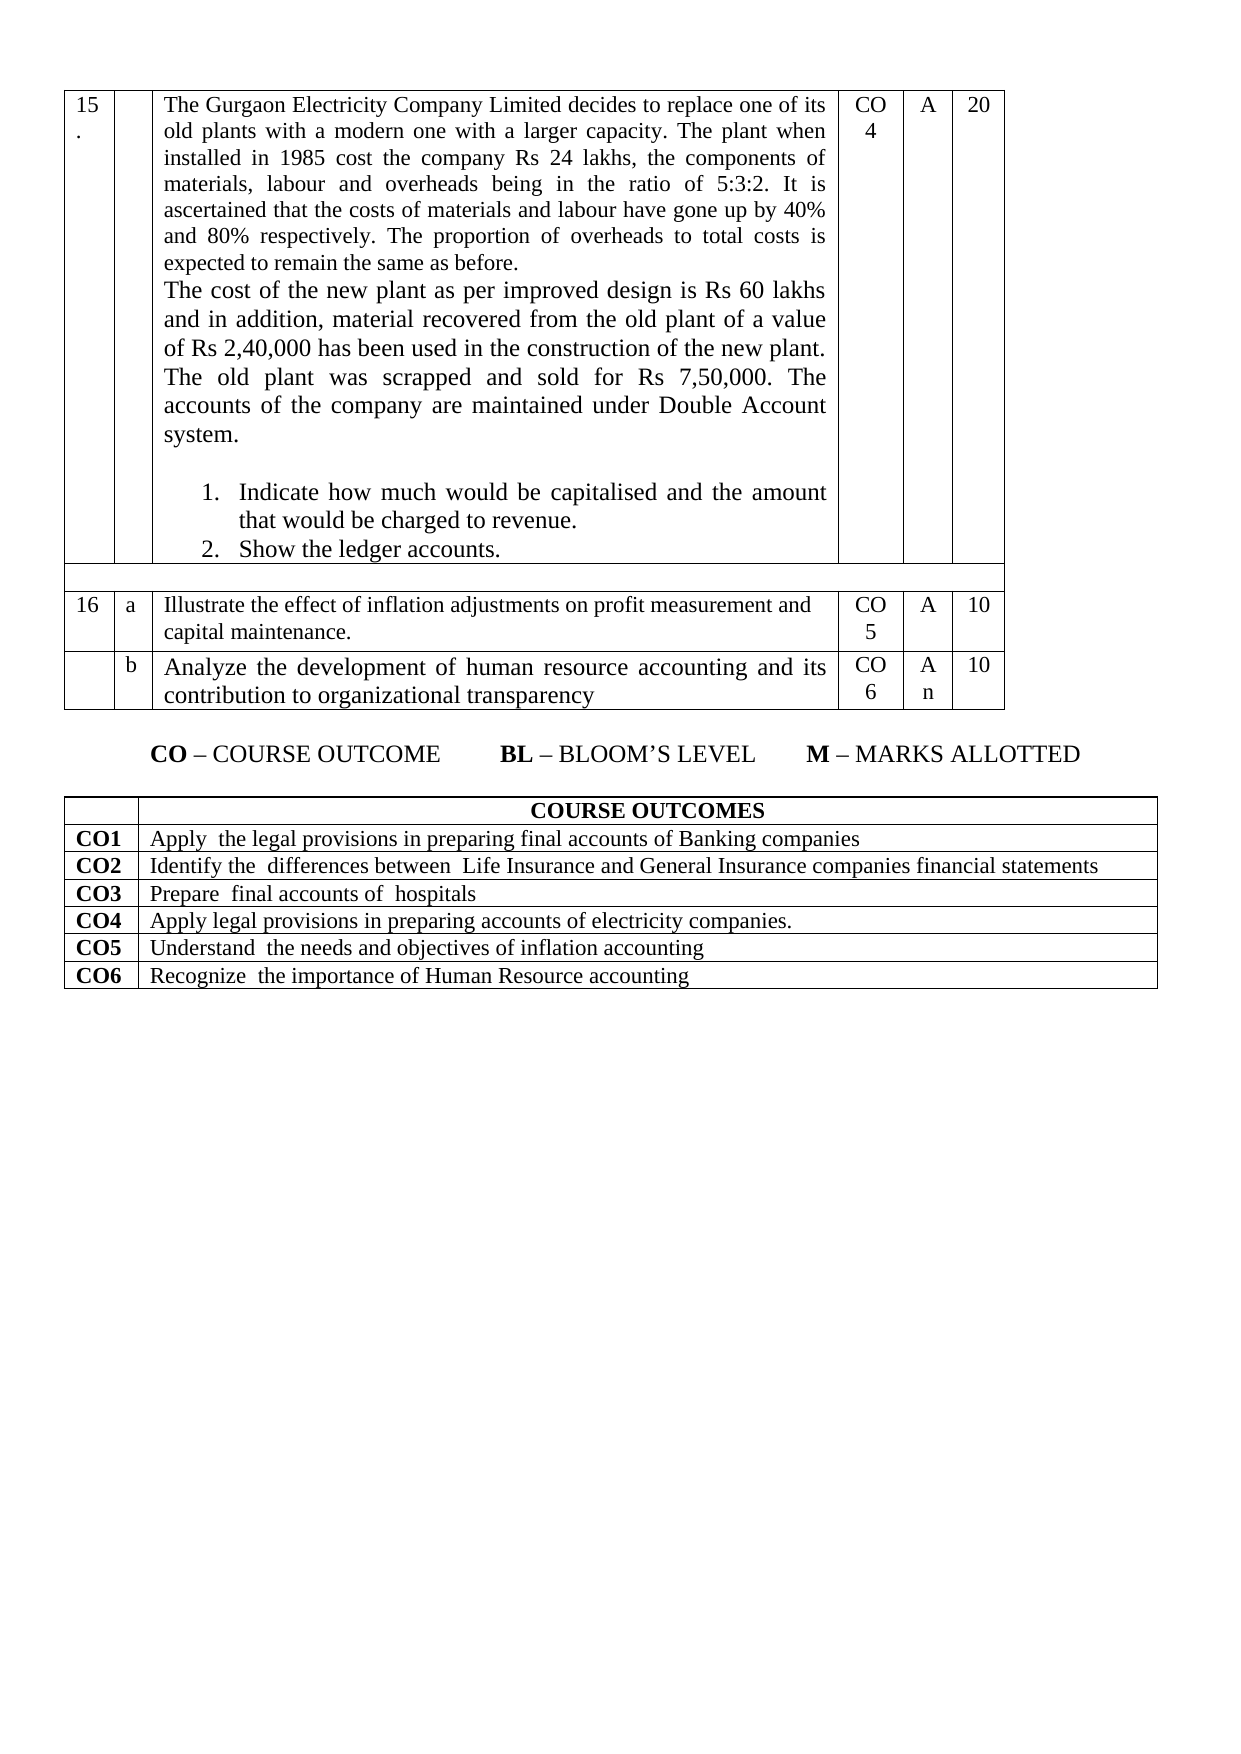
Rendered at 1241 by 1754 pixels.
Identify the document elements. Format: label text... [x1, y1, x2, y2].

table_cell Identify the differences between Life Insurance and General Insurance companies financial statements [139, 852, 1157, 878]
table_cell Apply the legal provisions in preparing final accounts of Banking companies [139, 825, 1157, 851]
table_header COURSE OUTCOMES [139, 798, 1157, 824]
table_cell 16 [65, 592, 114, 651]
table_cell A [904, 592, 952, 651]
table_cell CO4 [839, 91, 903, 563]
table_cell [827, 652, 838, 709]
text CO – COURSE OUTCOME BL – BLOOM’S LEVEL M – MARKS ALLOTTED [150, 739, 1090, 768]
table_cell 15. [65, 91, 114, 563]
table_cell Prepare final accounts of hospitals [139, 880, 1157, 906]
table_cell CO5 [65, 934, 138, 961]
table_cell 10 [953, 652, 1004, 709]
table_header [65, 798, 138, 824]
table_cell Illustrate the effect of inflation adjustments on profit measurement and capital maintenance. [153, 592, 838, 651]
table_cell An [904, 652, 952, 709]
table_cell A [904, 91, 952, 563]
table_cell CO1 [65, 825, 138, 851]
table_cell CO3 [65, 880, 138, 906]
table_cell b [115, 652, 152, 709]
table_cell The Gurgaon Electricity Company Limited decides to replace one of its old plants with a modern one with a larger capacity. The plant when installed in 1985 cost the company Rs 24 lakhs, the components of materials, labour and overheads being in the ratio of 5:3:2. It is ascertained that the costs of materials and labour have gone up by 40% and 80% respectively. The proportion of overheads to total costs is expected to remain the same as before. The cost of the new plant as per improved design is Rs 60 lakhs and in addition, material recovered from the old plant of a value of Rs 2,40,000 has been used in the construction of the new plant. The old plant was scrapped and sold for Rs 7,50,000. The accounts of the company are maintained under Double Account system. Indicate how much would be capitalised and the amount that would be charged to revenue. Show the ledger accounts. [153, 91, 838, 563]
table_cell [65, 652, 114, 709]
table_cell Understand the needs and objectives of inflation accounting [139, 934, 1157, 961]
table_cell Apply legal provisions in preparing accounts of electricity companies. [139, 907, 1157, 933]
table_cell CO6 [65, 962, 138, 988]
table_cell CO5 [839, 592, 903, 651]
table_cell [115, 91, 152, 563]
table_cell [65, 564, 1004, 591]
table_cell a [115, 592, 152, 651]
table_cell CO6 [839, 652, 903, 709]
table_cell 10 [953, 592, 1004, 651]
table_cell CO4 [65, 907, 138, 933]
table_cell CO2 [65, 852, 138, 878]
table_cell Recognize the importance of Human Resource accounting [139, 962, 1157, 988]
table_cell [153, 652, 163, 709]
table_cell 20 [953, 91, 1004, 563]
